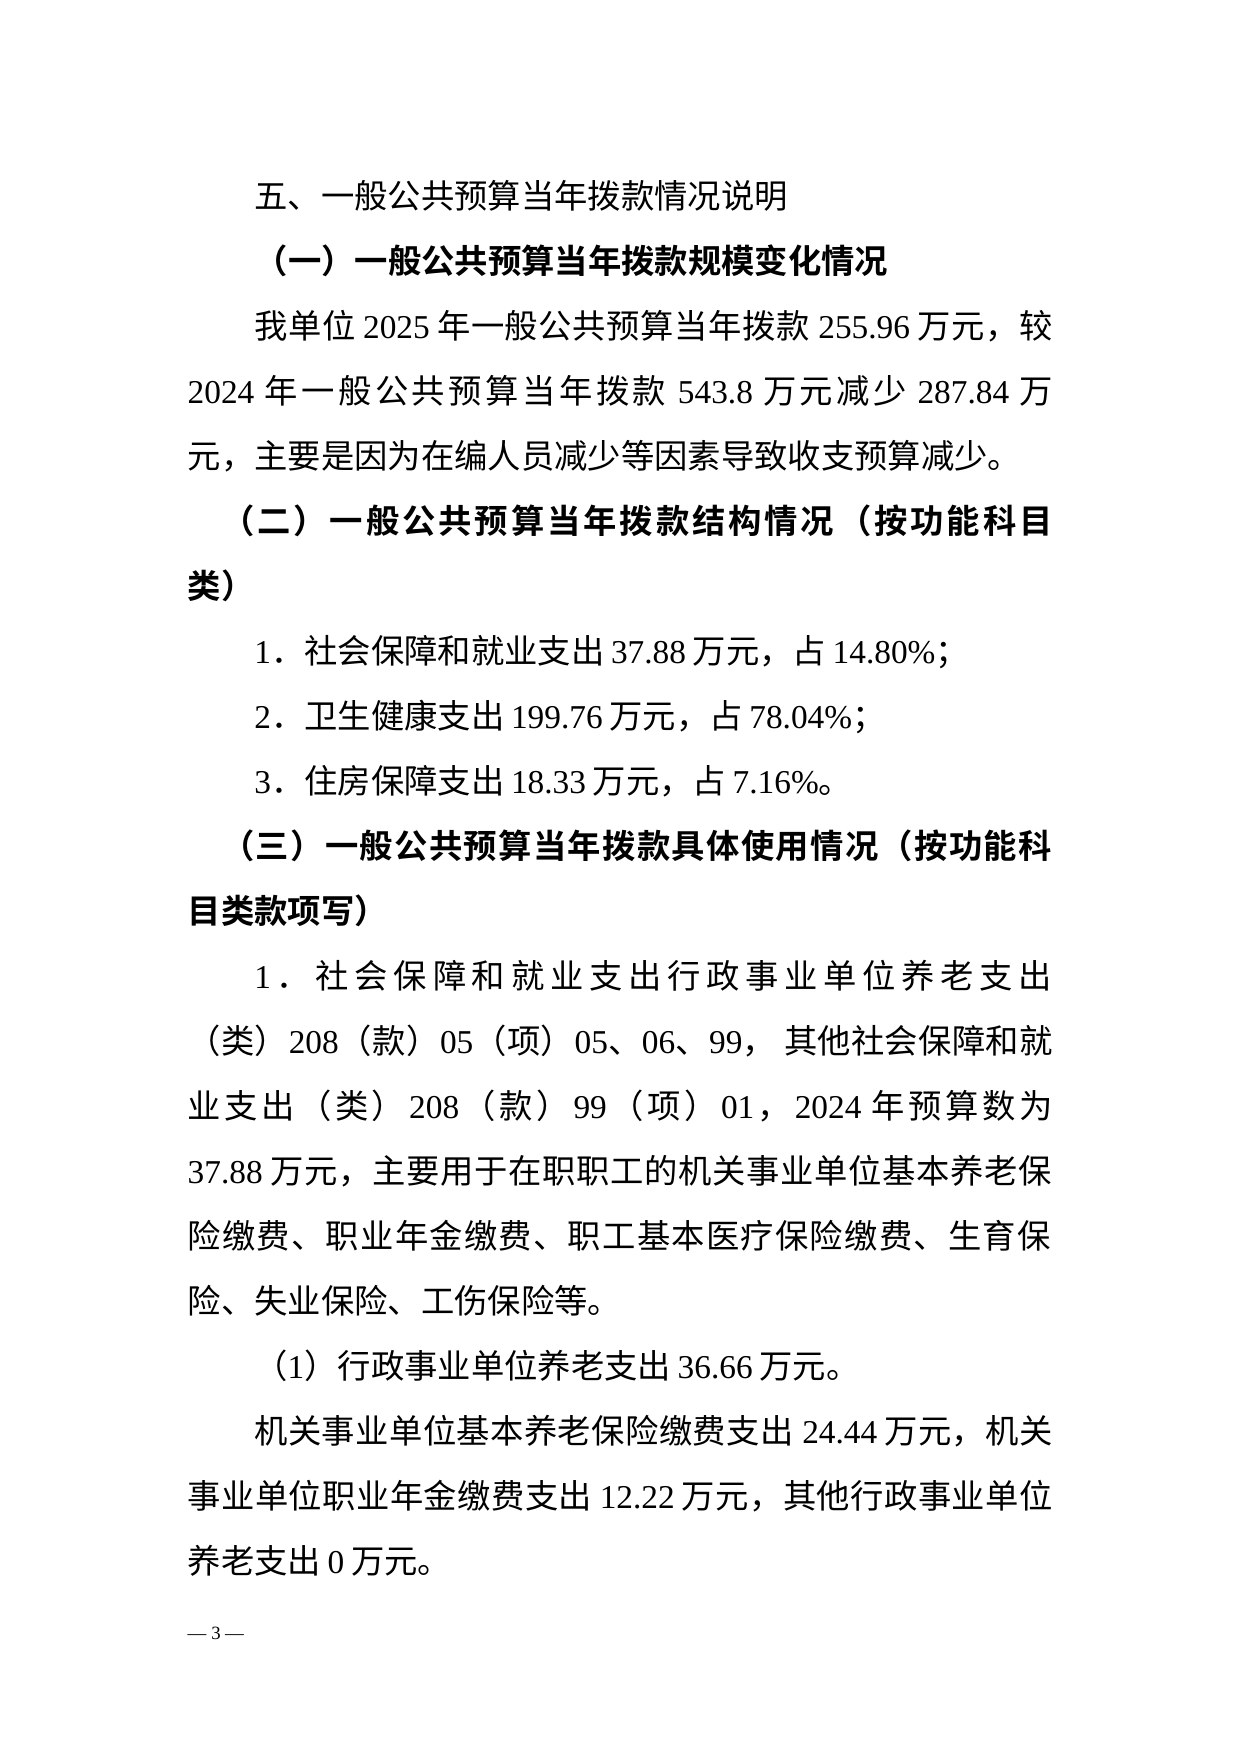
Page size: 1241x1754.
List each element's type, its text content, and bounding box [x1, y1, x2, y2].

text （1）行政事业单位养老支出36.66万元。 [187, 1332, 1053, 1397]
text 3．住房保障支出18.33万元，占7.16%。 [187, 747, 1053, 812]
text （二）一般公共预算当年拨款结构情况（按功能科目类） [187, 487, 1053, 617]
text 机关事业单位基本养老保险缴费支出24.44万元，机关事业单位职业年金缴费支出12.22万元，其他行政事业单位养老支出0万元。 [187, 1397, 1053, 1592]
text 五、一般公共预算当年拨款情况说明 [187, 162, 1053, 227]
text （一）一般公共预算当年拨款规模变化情况 [187, 227, 1053, 292]
text 我单位2025年一般公共预算当年拨款255.96万元，较2024年一般公共预算当年拨款543.8万元减少287.84万元，主要是因为在编人员减少等因素导致收支预算减少。 [187, 292, 1053, 487]
text 2．卫生健康支出199.76万元，占78.04%； [187, 682, 1053, 747]
text 1．社会保障和就业支出行政事业单位养老支出（类）208（款）05（项）05、06、99， 其他社会保障和就业支出（类）208（款）99（项）01，2024年预算数为37.88万元，主要用于在职职工的机关事业单位基本养老保险缴费、职业年金缴费、职工基本医疗保险缴费、生育保险、失业保险、工伤保险等。 [187, 942, 1053, 1332]
text 1．社会保障和就业支出37.88万元，占14.80%； [187, 617, 1053, 682]
text （三）一般公共预算当年拨款具体使用情况（按功能科目类款项写） [187, 812, 1053, 942]
